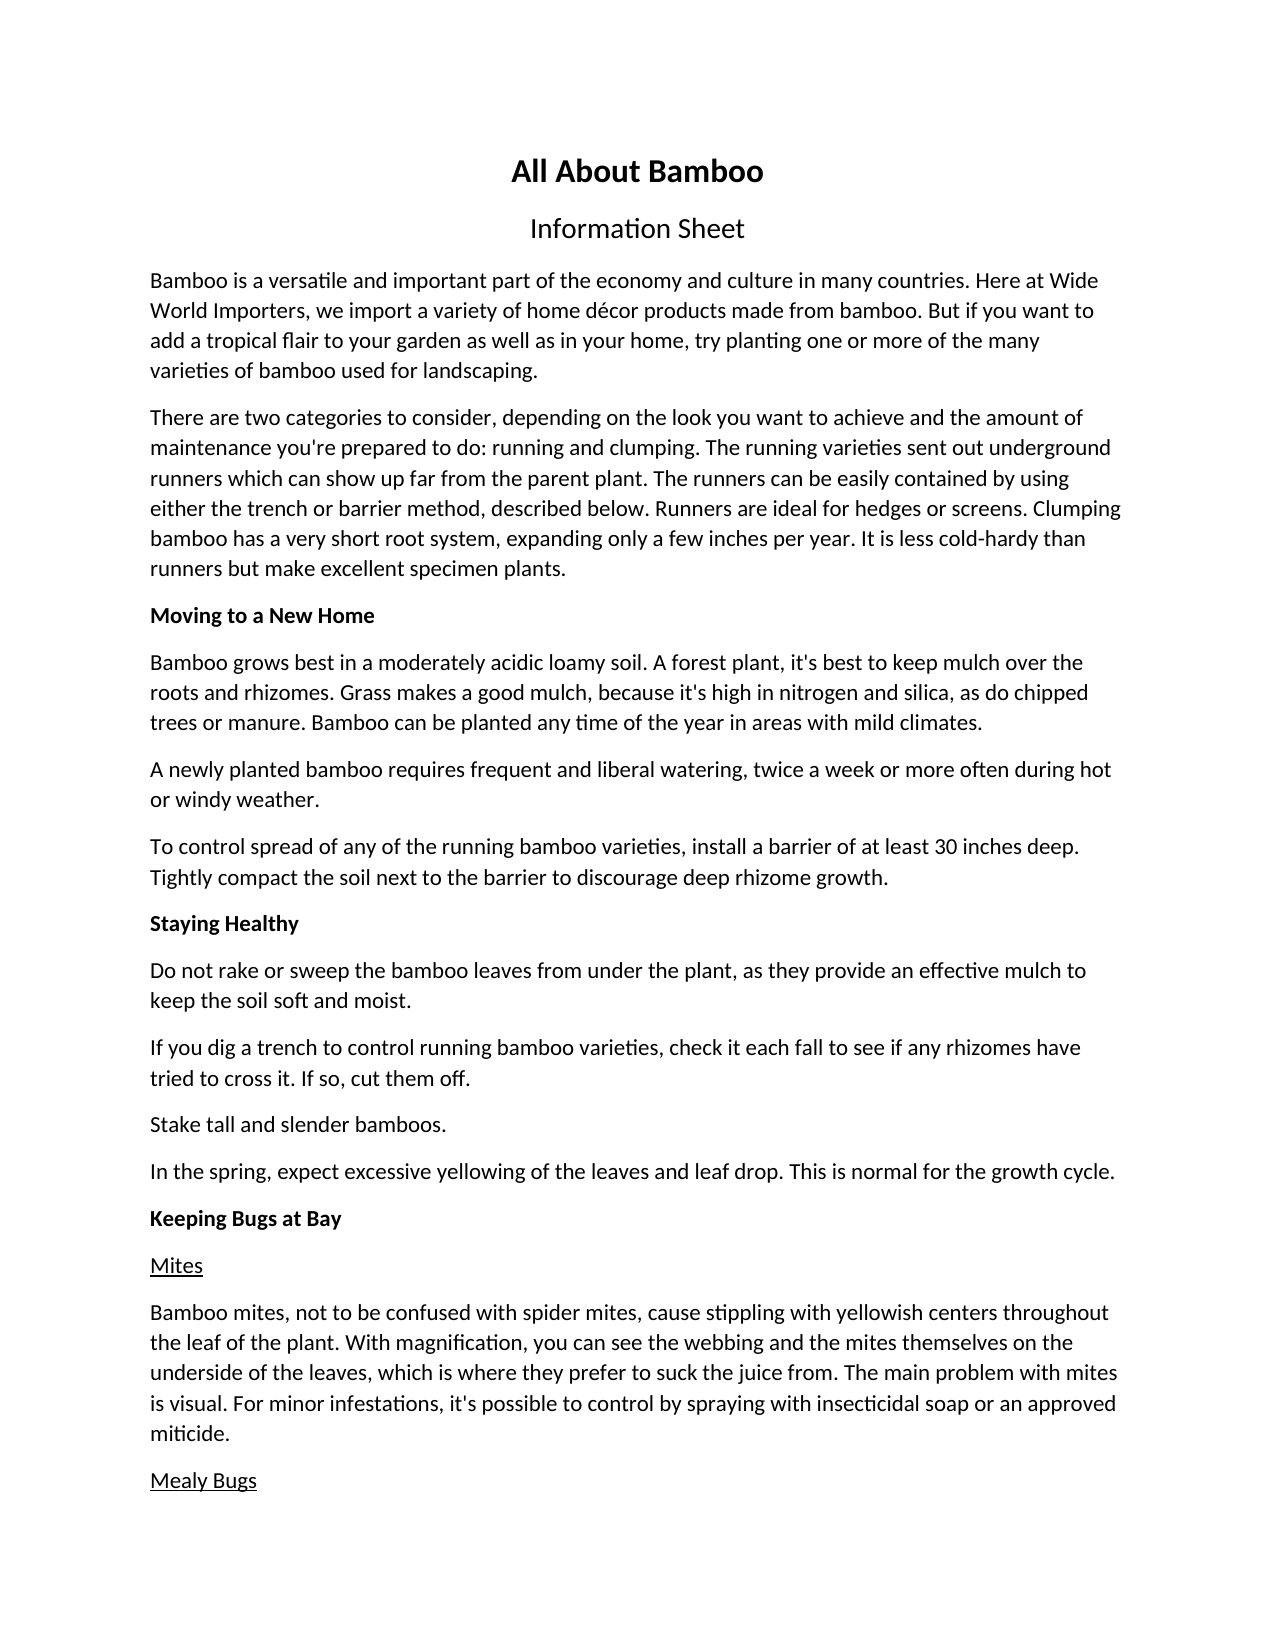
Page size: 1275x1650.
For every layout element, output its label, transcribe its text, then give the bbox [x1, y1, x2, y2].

text In the spring, expect excessive yellowing of the leaves and leaf drop. This is normal for the growth cycle. [150, 1157, 1125, 1185]
text Mealy Bugs [150, 1466, 1125, 1494]
text Bamboo mites, not to be confused with spider mites, cause stippling with yellowish centers throughout the leaf of the plant. With magnification, you can see the webbing and the mites themselves on the underside of the leaves, which is where they prefer to suck the juice from. The main problem with mites is visual. For minor infestations, it's possible to control by spraying with insecticidal soap or an approved miticide. [150, 1298, 1125, 1447]
text To control spread of any of the running bamboo varieties, install a barrier of at least deep. Tightly compact the soil next to the barrier to discourage deep rhizome growth. [150, 832, 1125, 891]
text All About Bamboo [150, 150, 1125, 191]
text Do not rake or sweep the bamboo leaves from under the plant, as they provide an effective mulch to keep the soil soft and moist. [150, 956, 1125, 1014]
text There are two categories to consider, depending on the look you want to achieve and the amount of maintenance you're prepared to do: running and clumping. The running varieties sent out underground runners which can show up far from the parent plant. The runners can be easily contained by using either the trench or barrier method, described below. Runners are ideal for hedges or screens. Clumping bamboo has a very short root system, expanding only a few inches per year. It is less cold-hardy than runners but make excellent specimen plants. [150, 403, 1125, 582]
text Mites [150, 1251, 1125, 1279]
text If you dig a trench to control running bamboo varieties, check it each fall to see if any rhizomes have tried to cross it. If so, cut them off. [150, 1033, 1125, 1092]
text Stake tall and slender bamboos. [150, 1111, 1125, 1138]
text Information Sheet [150, 211, 1125, 246]
text Staying Healthy [150, 909, 1125, 937]
text Keeping Bugs at Bay [150, 1204, 1125, 1232]
text Bamboo is a versatile and important part of the economy and culture in many countries. Here at Wide World Importers, we import a variety of home décor products made from bamboo. But if you want to add a tropical flair to your garden as well as in your home, try planting one or more of the many varieties of bamboo used for landscaping. [150, 266, 1125, 384]
text Bamboo grows best in a moderately acidic loamy soil. A forest plant, it's best to keep mulch over the roots and rhizomes. Grass makes a good mulch, because it's high in nitrogen and silica, as do chipped trees or manure. Bamboo can be planted any time of the year in areas with mild climates. [150, 648, 1125, 736]
text Moving to a New Home [150, 601, 1125, 629]
text A newly planted bamboo requires frequent and liberal watering, twice a week or more often during hot or windy weather. [150, 755, 1125, 813]
